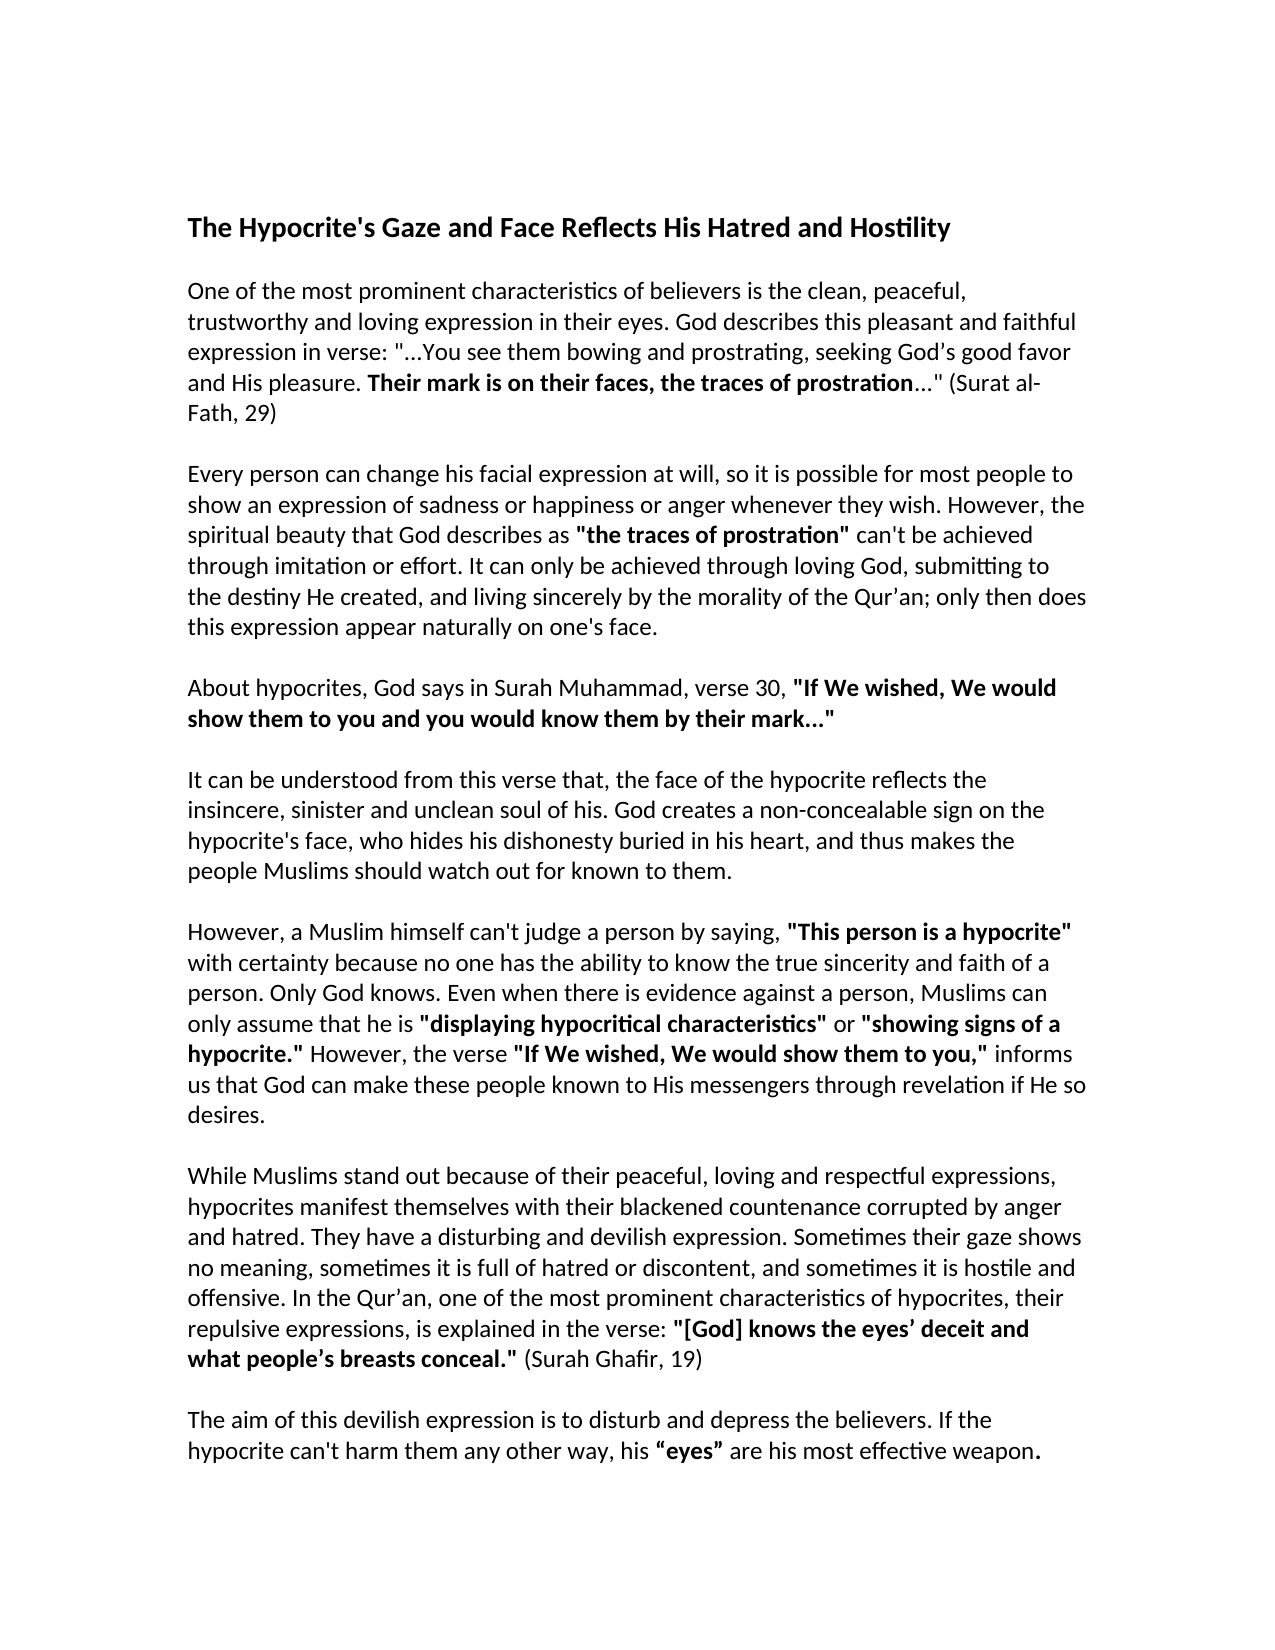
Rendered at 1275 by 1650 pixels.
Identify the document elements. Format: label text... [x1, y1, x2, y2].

text The Hypocrite's Gaze and Face Reflects His Hatred and Hostility [187, 209, 1087, 245]
text It can be understood from this verse that, the face of the hypocrite reflects the insincere, sinister and unclean soul of his. God creates a non-concealable sign on the hypocrite's face, who hides his dishonesty buried in his heart, and thus makes the people Muslims should watch out for known to them. [187, 764, 1087, 886]
text About hypocrites, God says in Surah Muhammad, verse 30, "If We wished, We would show them to you and you would know them by their mark..." [187, 672, 1087, 733]
text However, a Muslim himself can't judge a person by saying, "This person is a hypocrite" with certainty because no one has the ability to know the true sincerity and faith of a person. Only God knows. Even when there is evidence against a person, Muslims can only assume that he is "displaying hypocritical characteristics" or "showing signs of a hypocrite." However, the verse "If We wished, We would show them to you," informs us that God can make these people known to His messengers through revelation if He so desires. [187, 916, 1087, 1130]
text While Muslims stand out because of their peaceful, loving and respectful expressions, hypocrites manifest themselves with their blackened countenance corrupted by anger and hatred. They have a disturbing and devilish expression. Sometimes their gaze shows no meaning, sometimes it is full of hatred or discontent, and sometimes it is hostile and offensive. In the Qur’an, one of the most prominent characteristics of hypocrites, their repulsive expressions, is explained in the verse: "[God] knows the eyes’ deceit and what people’s breasts conceal." (Surah Ghafir, 19) [187, 1161, 1087, 1374]
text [187, 1405, 1087, 1466]
text One of the most prominent characteristics of believers is the clean, peaceful, trustworthy and loving expression in their eyes. God describes this pleasant and faithful expression in verse: "...You see them bowing and prostrating, seeking God’s good favor and His pleasure. Their mark is on their faces, the traces of prostration..." (Surat al-Fath, 29) [187, 275, 1087, 428]
text Every person can change his facial expression at will, so it is possible for most people to show an expression of sadness or happiness or anger whenever they wish. However, the spiritual beauty that God describes as "the traces of prostration" can't be achieved through imitation or effort. It can only be achieved through loving God, submitting to the destiny He created, and living sincerely by the morality of the Qur’an; only then does this expression appear naturally on one's face. [187, 458, 1087, 642]
